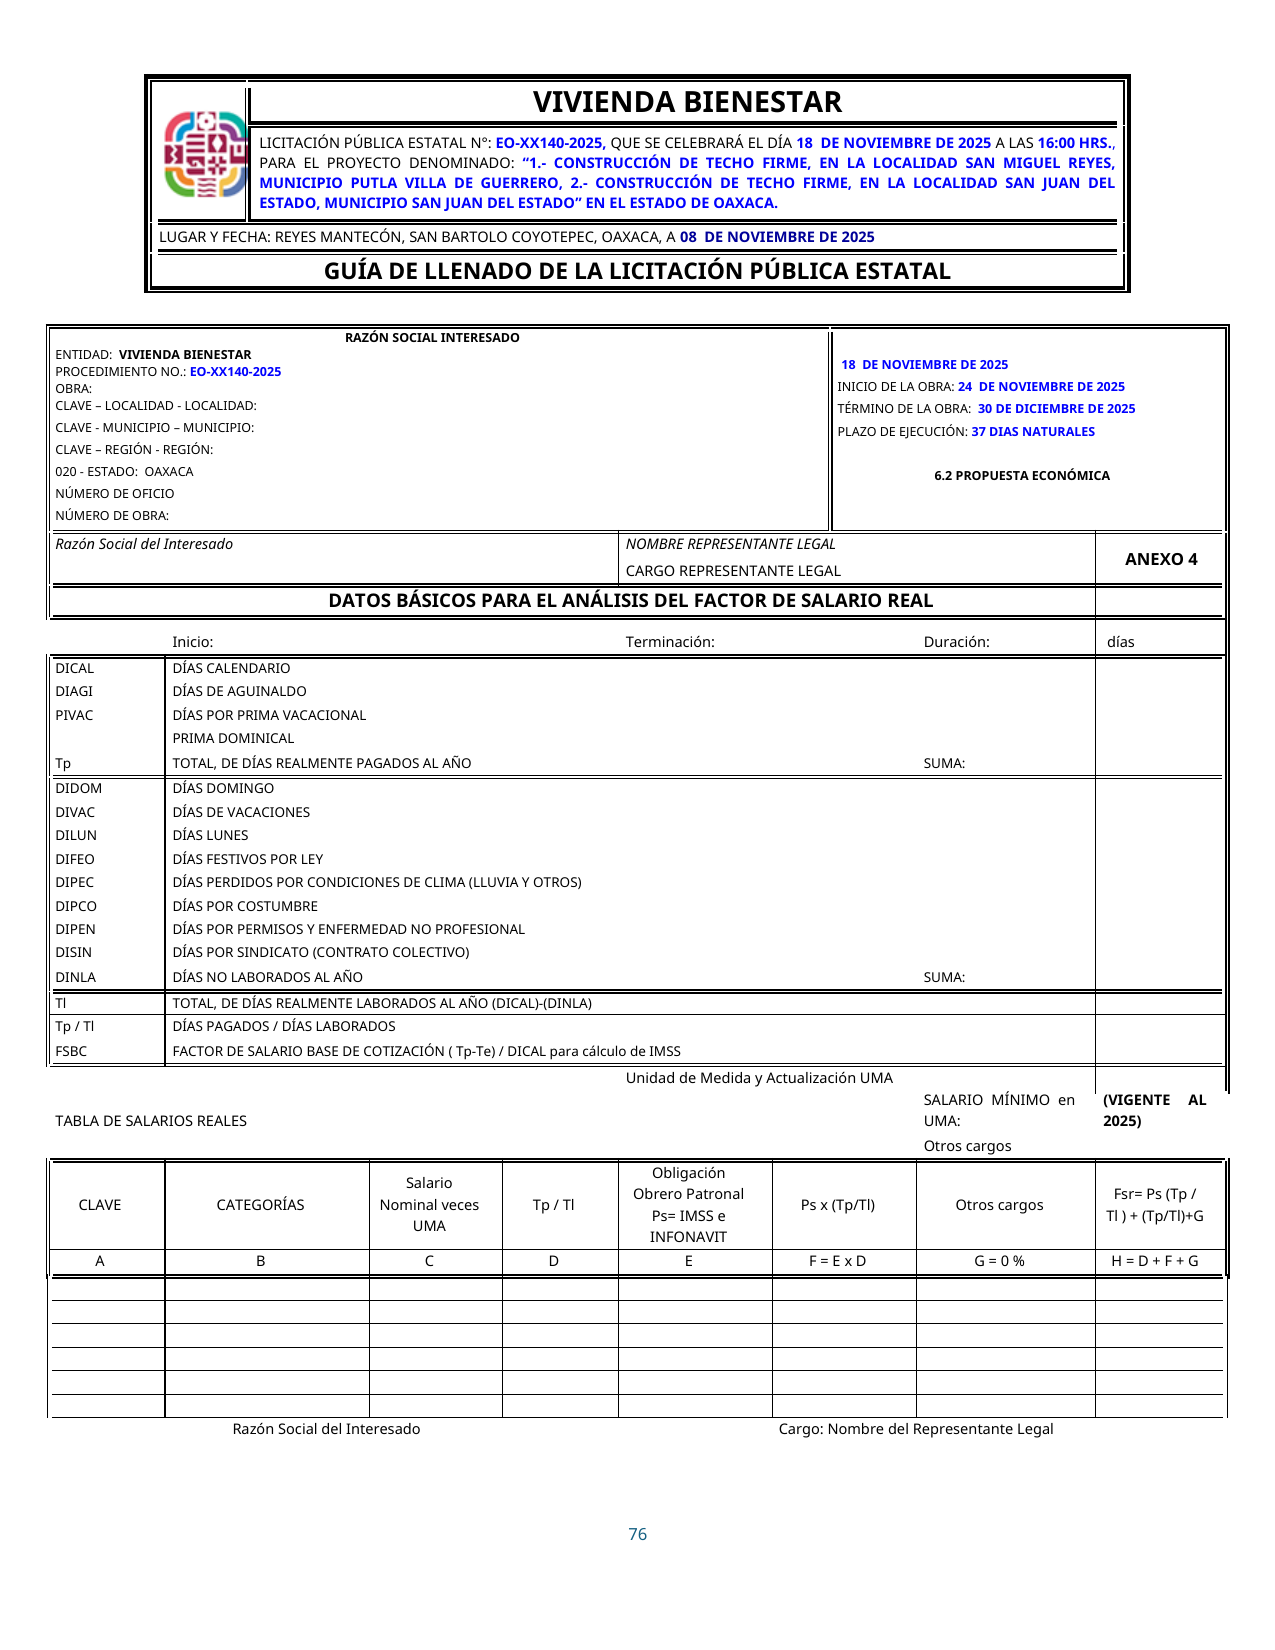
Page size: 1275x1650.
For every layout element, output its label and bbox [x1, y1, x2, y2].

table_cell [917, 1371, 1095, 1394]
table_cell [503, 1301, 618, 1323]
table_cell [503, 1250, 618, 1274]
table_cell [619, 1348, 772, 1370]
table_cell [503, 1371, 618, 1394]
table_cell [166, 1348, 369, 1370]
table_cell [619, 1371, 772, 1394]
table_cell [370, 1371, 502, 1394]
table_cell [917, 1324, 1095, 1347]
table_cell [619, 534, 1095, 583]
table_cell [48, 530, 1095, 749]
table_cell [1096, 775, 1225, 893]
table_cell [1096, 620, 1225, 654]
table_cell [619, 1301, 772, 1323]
picture [251, 103, 260, 121]
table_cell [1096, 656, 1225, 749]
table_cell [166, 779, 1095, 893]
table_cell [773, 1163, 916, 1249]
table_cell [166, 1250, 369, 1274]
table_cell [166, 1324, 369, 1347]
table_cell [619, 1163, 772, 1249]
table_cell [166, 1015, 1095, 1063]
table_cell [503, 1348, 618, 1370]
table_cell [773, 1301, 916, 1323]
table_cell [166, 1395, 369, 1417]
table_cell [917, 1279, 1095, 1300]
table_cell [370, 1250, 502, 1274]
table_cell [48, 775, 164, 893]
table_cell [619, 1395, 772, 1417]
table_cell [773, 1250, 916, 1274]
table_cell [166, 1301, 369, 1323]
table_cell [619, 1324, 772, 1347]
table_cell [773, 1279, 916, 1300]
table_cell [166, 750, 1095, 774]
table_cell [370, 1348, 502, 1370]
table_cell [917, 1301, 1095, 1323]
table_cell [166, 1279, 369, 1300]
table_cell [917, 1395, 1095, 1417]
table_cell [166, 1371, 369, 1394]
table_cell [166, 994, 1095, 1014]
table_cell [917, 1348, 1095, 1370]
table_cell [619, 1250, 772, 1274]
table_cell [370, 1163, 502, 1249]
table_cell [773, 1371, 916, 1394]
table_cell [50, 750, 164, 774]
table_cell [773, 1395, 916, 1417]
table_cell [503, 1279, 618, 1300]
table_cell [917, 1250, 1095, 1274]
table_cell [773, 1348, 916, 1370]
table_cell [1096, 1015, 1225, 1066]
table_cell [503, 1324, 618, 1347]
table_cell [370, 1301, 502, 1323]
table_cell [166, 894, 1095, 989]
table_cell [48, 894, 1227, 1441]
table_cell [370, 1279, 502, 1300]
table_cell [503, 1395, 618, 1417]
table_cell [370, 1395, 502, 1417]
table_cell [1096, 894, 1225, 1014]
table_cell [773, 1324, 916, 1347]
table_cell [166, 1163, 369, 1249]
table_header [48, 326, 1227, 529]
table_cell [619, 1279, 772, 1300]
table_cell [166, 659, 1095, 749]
picture [251, 128, 260, 203]
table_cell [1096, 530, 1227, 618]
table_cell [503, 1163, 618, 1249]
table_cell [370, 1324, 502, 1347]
picture [153, 103, 245, 203]
picture [246, 103, 260, 203]
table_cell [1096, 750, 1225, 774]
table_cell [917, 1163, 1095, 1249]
